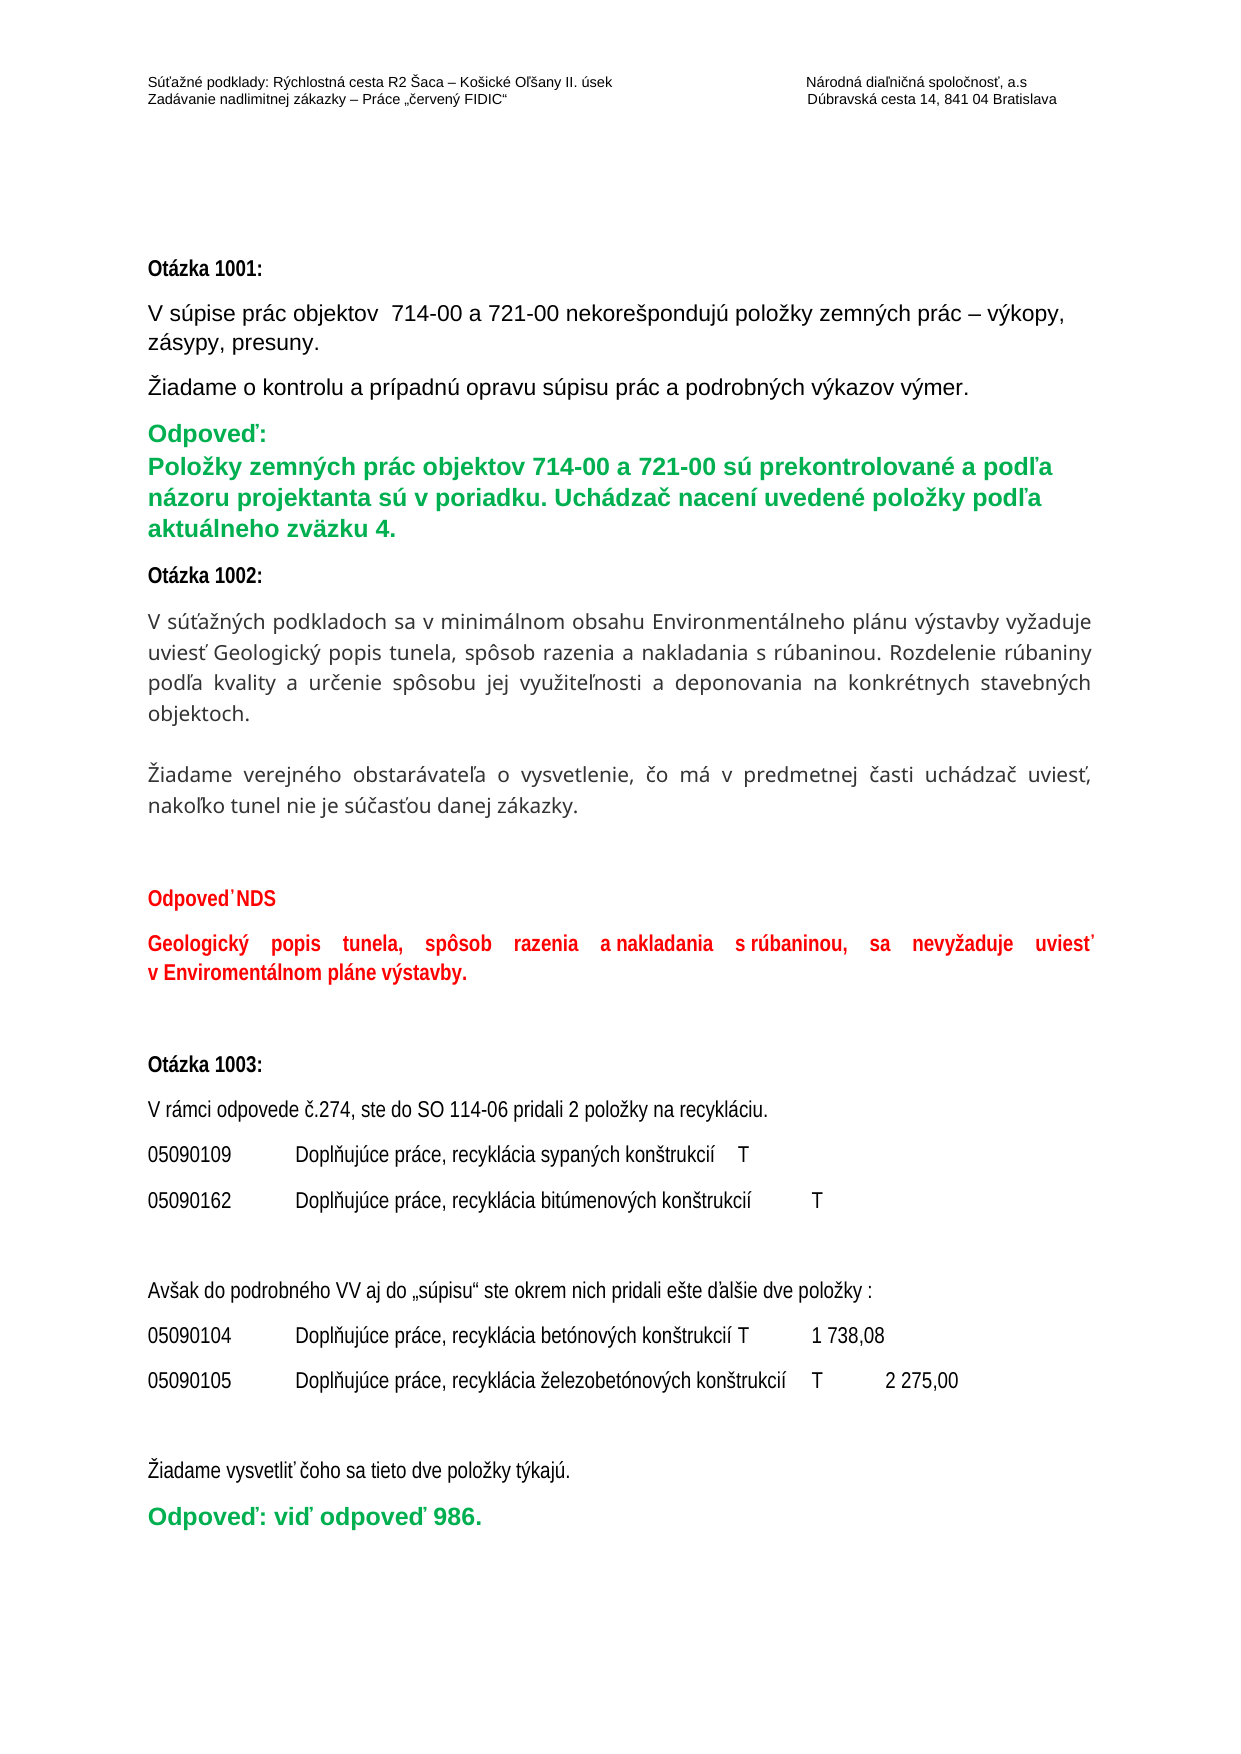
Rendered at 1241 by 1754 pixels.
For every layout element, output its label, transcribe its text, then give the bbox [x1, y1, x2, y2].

text V rámci odpovede č.274, ste do SO 114-06 pridali 2 položky na recykláciu. [148, 1096, 1093, 1123]
text Odpoveď: viď odpoveď 986. [148, 1502, 1093, 1531]
text Žiadame o kontrolu a prípadnú opravu súpisu prác a podrobných výkazov výmer. [148, 374, 1093, 400]
text 05090162 Doplňujúce práce, recyklácia bitúmenových konštrukcií T [148, 1187, 1093, 1213]
text V súťažných podkladoch sa v minimálnom obsahu Environmentálneho plánu výstavby vyžaduje uviesť Geologický popis tunela, spôsob razenia a nakladania s rúbaninou. Rozdelenie rúbaniny podľa kvality a určenie spôsobu jej využiteľnosti a deponovania na konkrétnych stavebných objektoch. Žiadame verejného obstarávateľa o vysvetlenie, čo má v predmetnej časti uchádzač uviesť, nakoľko tunel nie je súčasťou danej zákazky. [148, 697, 1093, 760]
text Žiadame vysvetliť čoho sa tieto dve položky týkajú. [148, 1457, 1093, 1483]
text V súpise prác objektov 714-00 a 721-00 nekorešpondujú položky zemných prác – výkopy, zásypy, presuny. [148, 300, 1093, 355]
text Geologický popis tunela, spôsob razenia a nakladania s rúbaninou, sa nevyžaduje uviesť v Enviromentálnom pláne výstavby. [148, 930, 1093, 985]
text V súťažných podkladoch sa v minimálnom obsahu Environmentálneho plánu výstavby vyžaduje uviesť Geologický popis tunela, spôsob razenia a nakladania s rúbaninou. Rozdelenie rúbaniny podľa kvality a určenie spôsobu jej využiteľnosti a deponovania na konkrétnych stavebných objektoch. Žiadame verejného obstarávateľa o vysvetlenie, čo má v predmetnej časti uchádzač uviesť, nakoľko tunel nie je súčasťou danej zákazky. [148, 788, 1093, 819]
text Odpoveď NDS [148, 885, 1093, 912]
text 05090104 Doplňujúce práce, recyklácia betónových konštrukcií T 1 738,08 [148, 1322, 1093, 1348]
text 05090105 Doplňujúce práce, recyklácia železobetónových konštrukcií T 2 275,00 [148, 1367, 1093, 1393]
text Otázka 1002: [148, 562, 1093, 588]
text Odpoveď: [148, 419, 1093, 448]
text Otázka 1003: [148, 1051, 1093, 1078]
text Otázka 1001: [148, 255, 1093, 282]
text Položky zemných prác objektov 714-00 a 721-00 sú prekontrolované a podľa názoru projektanta sú v poriadku. Uchádzač nacení uvedené položky podľa aktuálneho zväzku 4. [148, 452, 1093, 543]
text 05090109 Doplňujúce práce, recyklácia sypaných konštrukcií T [148, 1141, 1093, 1168]
text Avšak do podrobného VV aj do „súpisu“ ste okrem nich pridali ešte ďalšie dve položky : [148, 1277, 1093, 1303]
